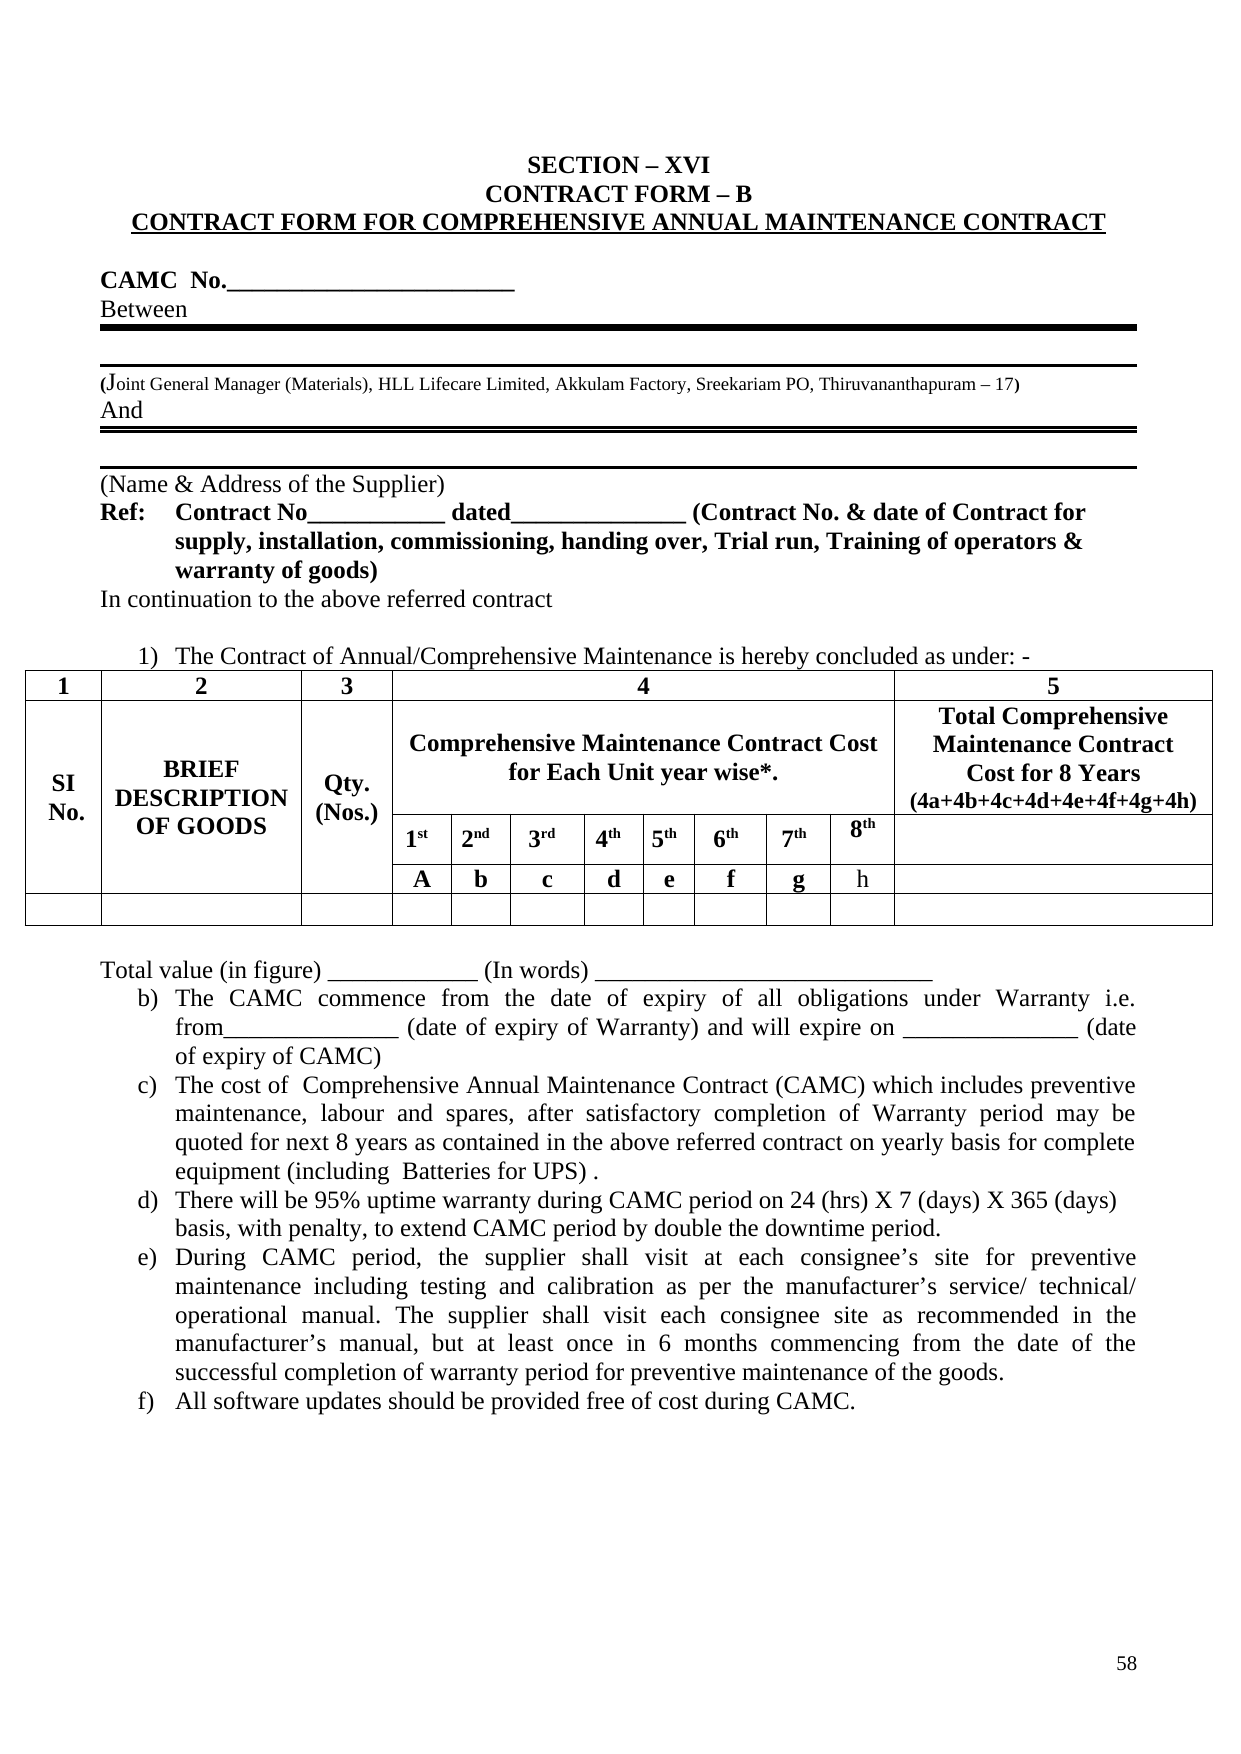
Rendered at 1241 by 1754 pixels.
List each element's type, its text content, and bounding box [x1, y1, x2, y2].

table_header 3 [302, 671, 392, 700]
table_header 2 [102, 671, 301, 700]
list e) During CAMC period, the supplier shall visit at each consignee’s site for preventive maintenance including testing and calibration as per the manufacturer’s service/ technical/ operational manual. The supplier shall visit each consignee site as recommended in the manufacturer’s manual, but at least once in 6 months commencing from the date of the successful completion of warranty period for preventive maintenance of the goods. [137, 1242, 1137, 1386]
table_cell Qty. (Nos.) [302, 701, 392, 893]
table_cell [767, 894, 830, 925]
text SECTION – XVI [100, 150, 1137, 179]
table_cell [302, 894, 392, 925]
table_cell 5th [644, 815, 694, 863]
list f) All software updates should be provided free of cost during CAMC. [137, 1386, 1137, 1415]
table_header 4 [393, 671, 894, 700]
list The Contract of Annual/Comprehensive Maintenance is hereby concluded as under: - [137, 641, 1137, 670]
text Ref: Contract No___________ dated______________ (Contract No. & date of Contract for supply, installation, commissioning, handing over, Trial run, Training of operators & warranty of goods) [100, 497, 1137, 584]
text (Name & Address of the Supplier) [100, 469, 1137, 497]
table_cell 7th [767, 815, 830, 863]
table_cell d [585, 865, 643, 893]
table_cell h [831, 865, 894, 893]
text b) The CAMC commence from the date of expiry of all obligations under Warranty i.e. from______________ (date of expiry of Warranty) and will expire on ______________ (date of expiry of CAMC) [137, 983, 1137, 1070]
text In continuation to the above referred contract [100, 584, 1137, 612]
text Between [100, 294, 1137, 324]
table_cell [511, 894, 584, 925]
table_cell [695, 894, 766, 925]
table_cell 1st [393, 815, 451, 863]
list c) The cost of Comprehensive Annual Maintenance Contract (CAMC) which includes preventive maintenance, labour and spares, after satisfactory completion of Warranty period may be quoted for next 8 years as contained in the above referred contract on yearly basis for complete equipment (including Batteries for UPS) . [137, 1070, 1137, 1185]
table_cell 4th [585, 815, 643, 863]
table_cell [585, 894, 643, 925]
table_cell 2nd [452, 815, 510, 863]
table_cell e [644, 865, 694, 893]
table_cell A [393, 865, 451, 893]
table_cell Comprehensive Maintenance Contract Cost for Each Unit year wise*. [393, 701, 894, 813]
table_cell [26, 894, 101, 925]
table_cell b [452, 865, 510, 893]
text CONTRACT FORM – B [100, 179, 1137, 207]
text (Joint General Manager (Materials), HLL Lifecare Limited, Akkulam Factory, Sreekariam PO, Thiruvananthapuram – 17) [100, 367, 1137, 396]
table_cell [102, 894, 301, 925]
table_cell BRIEF DESCRIPTION OF GOODS [102, 701, 301, 893]
table_cell [393, 894, 451, 925]
table_header 5 [895, 671, 1212, 700]
table_cell f [695, 865, 766, 893]
table_cell g [767, 865, 830, 893]
table_cell Total Comprehensive Maintenance Contract Cost for 8 Years (4a+4b+4c+4d+4e+4f+4g+4h) [895, 701, 1212, 813]
list d) There will be 95% uptime warranty during CAMC period on 24 (hrs) X 7 (days) X 365 (days) basis, with penalty, to extend CAMC period by double the downtime period. [137, 1185, 1137, 1242]
table_header 1 [26, 671, 101, 700]
table_cell [452, 894, 510, 925]
table_cell [644, 894, 694, 925]
table_cell 3rd [511, 815, 584, 863]
text And [100, 396, 1137, 426]
table_cell [895, 865, 1212, 893]
table_cell SI No. [26, 701, 101, 893]
text CONTRACT FORM FOR COMPREHENSIVE ANNUAL MAINTENANCE CONTRACT [100, 207, 1137, 236]
text Total value (in figure) ____________ (In words) ___________________________ [100, 955, 1137, 983]
table_cell 6th [695, 815, 766, 863]
table_cell 8th [831, 815, 894, 863]
table_cell [895, 894, 1212, 925]
table_cell [831, 894, 894, 925]
text CAMC No._______________________ [100, 265, 1137, 294]
table_cell [895, 815, 1212, 863]
table_cell c [511, 865, 584, 893]
